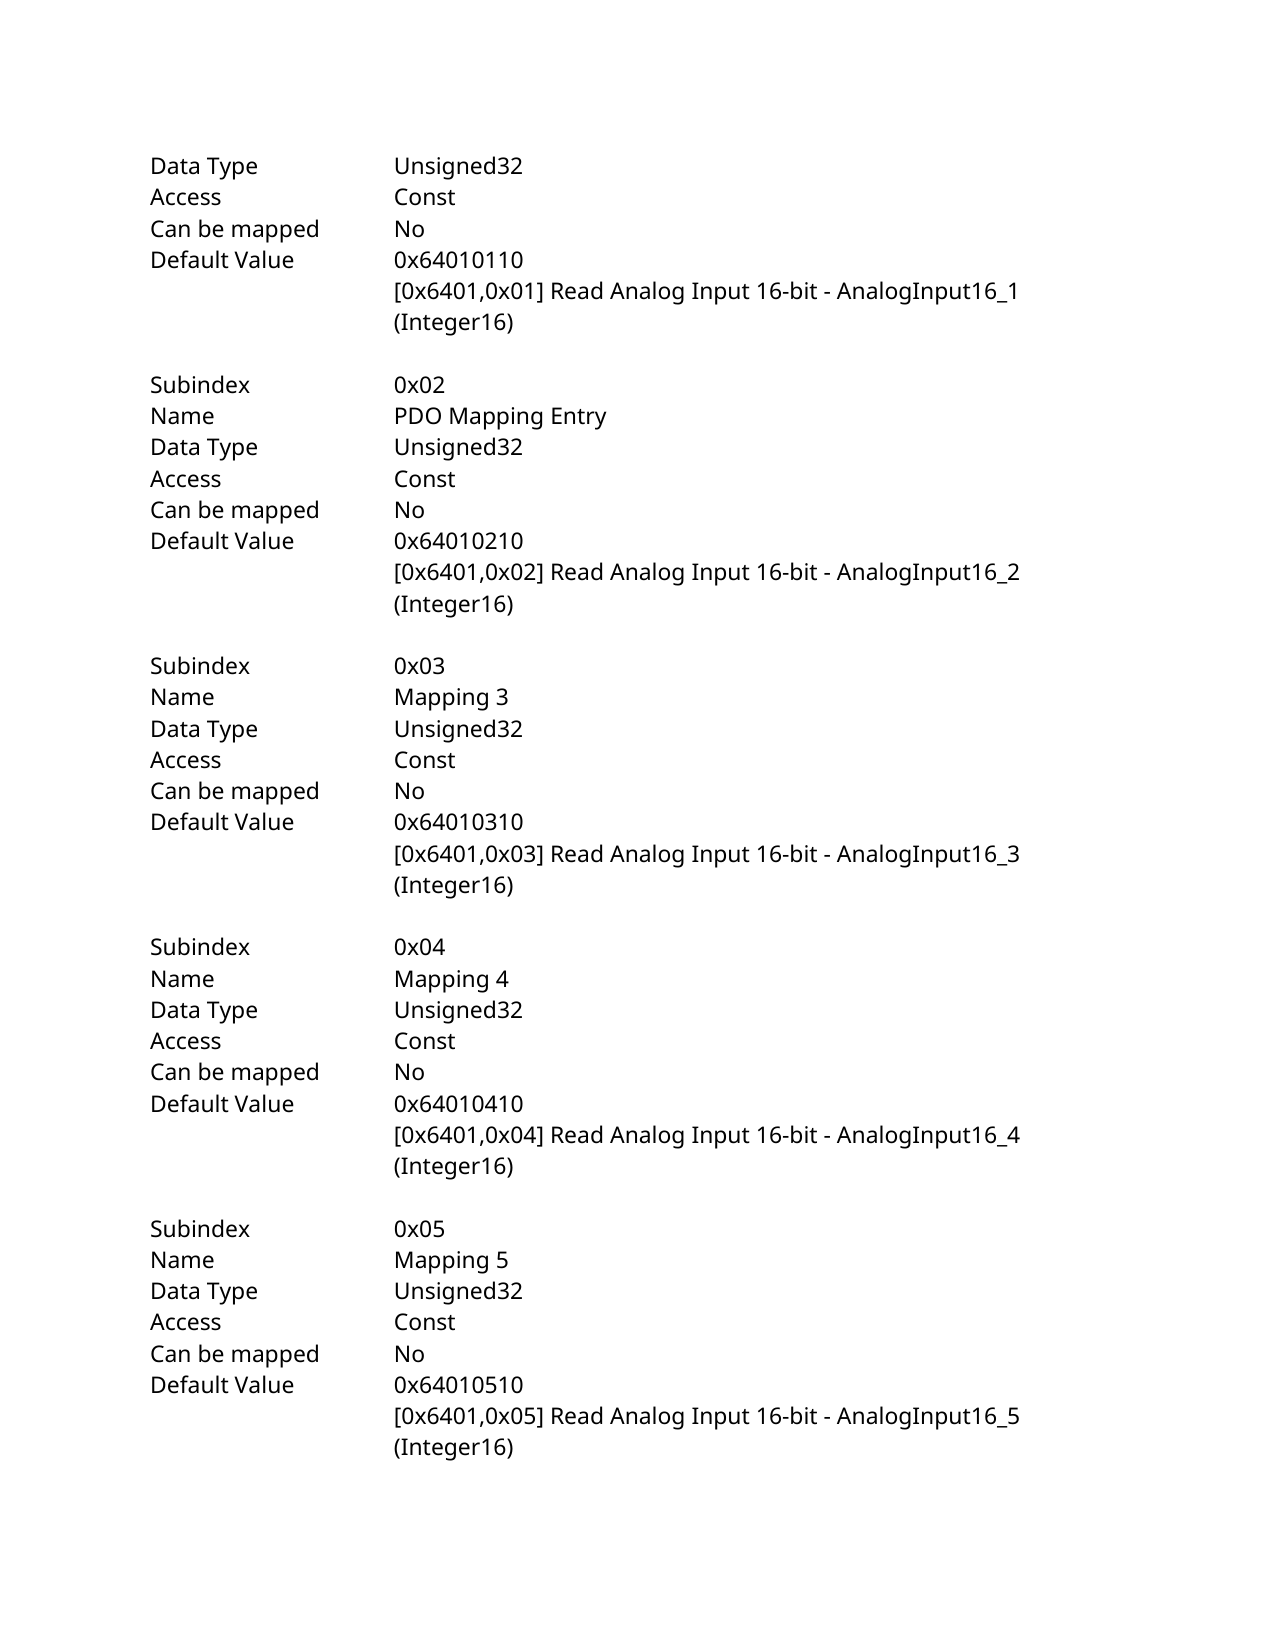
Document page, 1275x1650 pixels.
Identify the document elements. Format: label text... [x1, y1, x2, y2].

table_cell 0x64010310 [0x6401,0x03] Read Analog Input 16-bit - AnalogInput16_3 (Integer16) [383, 806, 1114, 900]
table_cell Const [383, 1025, 1114, 1056]
table_cell Mapping 4 [383, 963, 1114, 994]
table_cell Data Type [139, 1275, 382, 1306]
table_header 0x05 [383, 1213, 1114, 1244]
table_cell 0x64010410 [0x6401,0x04] Read Analog Input 16-bit - AnalogInput16_4 (Integer16) [383, 1088, 1114, 1181]
table_cell Can be mapped [139, 213, 382, 244]
table_cell Name [139, 681, 382, 712]
table_cell Data Type [139, 994, 382, 1025]
table_cell Can be mapped [139, 775, 382, 806]
table_header 0x03 [383, 650, 1114, 681]
table_cell Default Value [139, 244, 382, 337]
table_cell Data Type [139, 713, 382, 744]
table_cell Access [139, 1025, 382, 1056]
table_cell Unsigned32 [383, 1275, 1114, 1306]
table_cell Can be mapped [139, 1338, 382, 1369]
table_cell Name [139, 963, 382, 994]
table_cell Access [139, 1306, 382, 1337]
table_cell Unsigned32 [383, 431, 1114, 462]
table_header 0x04 [383, 931, 1114, 962]
table_cell Name [139, 1244, 382, 1275]
table_header Subindex [139, 1213, 382, 1244]
table_cell 0x64010510 [0x6401,0x05] Read Analog Input 16-bit - AnalogInput16_5 (Integer16) [383, 1369, 1114, 1462]
table_cell Unsigned32 [383, 713, 1114, 744]
table_cell Mapping 5 [383, 1244, 1114, 1275]
table_header Subindex [139, 369, 382, 400]
table_cell Default Value [139, 806, 382, 900]
table_cell No [383, 213, 1114, 244]
table_cell Const [383, 744, 1114, 775]
table_cell Mapping 3 [383, 681, 1114, 712]
table_cell Can be mapped [139, 1056, 382, 1087]
table_cell Const [383, 181, 1114, 212]
table_cell PDO Mapping Entry [383, 400, 1114, 431]
table_cell Default Value [139, 1369, 382, 1462]
table_cell Access [139, 181, 382, 212]
table_header Subindex [139, 650, 382, 681]
table_cell Access [139, 463, 382, 494]
table_cell Data Type [139, 431, 382, 462]
table_header 0x02 [383, 369, 1114, 400]
table_cell Default Value [139, 1088, 382, 1181]
table_cell No [383, 775, 1114, 806]
table_cell 0x64010210 [0x6401,0x02] Read Analog Input 16-bit - AnalogInput16_2 (Integer16) [383, 525, 1114, 619]
table_cell Name [139, 400, 382, 431]
table_cell No [383, 1056, 1114, 1087]
table_cell Access [139, 744, 382, 775]
table_cell Can be mapped [139, 494, 382, 525]
table_cell Const [383, 463, 1114, 494]
table_cell Default Value [139, 525, 382, 619]
table_cell Const [383, 1306, 1114, 1337]
table_header Subindex [139, 931, 382, 962]
table_cell No [383, 1338, 1114, 1369]
table_cell Unsigned32 [383, 150, 1114, 181]
table_cell No [383, 494, 1114, 525]
table_cell Unsigned32 [383, 994, 1114, 1025]
table_cell 0x64010110 [0x6401,0x01] Read Analog Input 16-bit - AnalogInput16_1 (Integer16) [383, 244, 1114, 337]
table_cell Data Type [139, 150, 382, 181]
